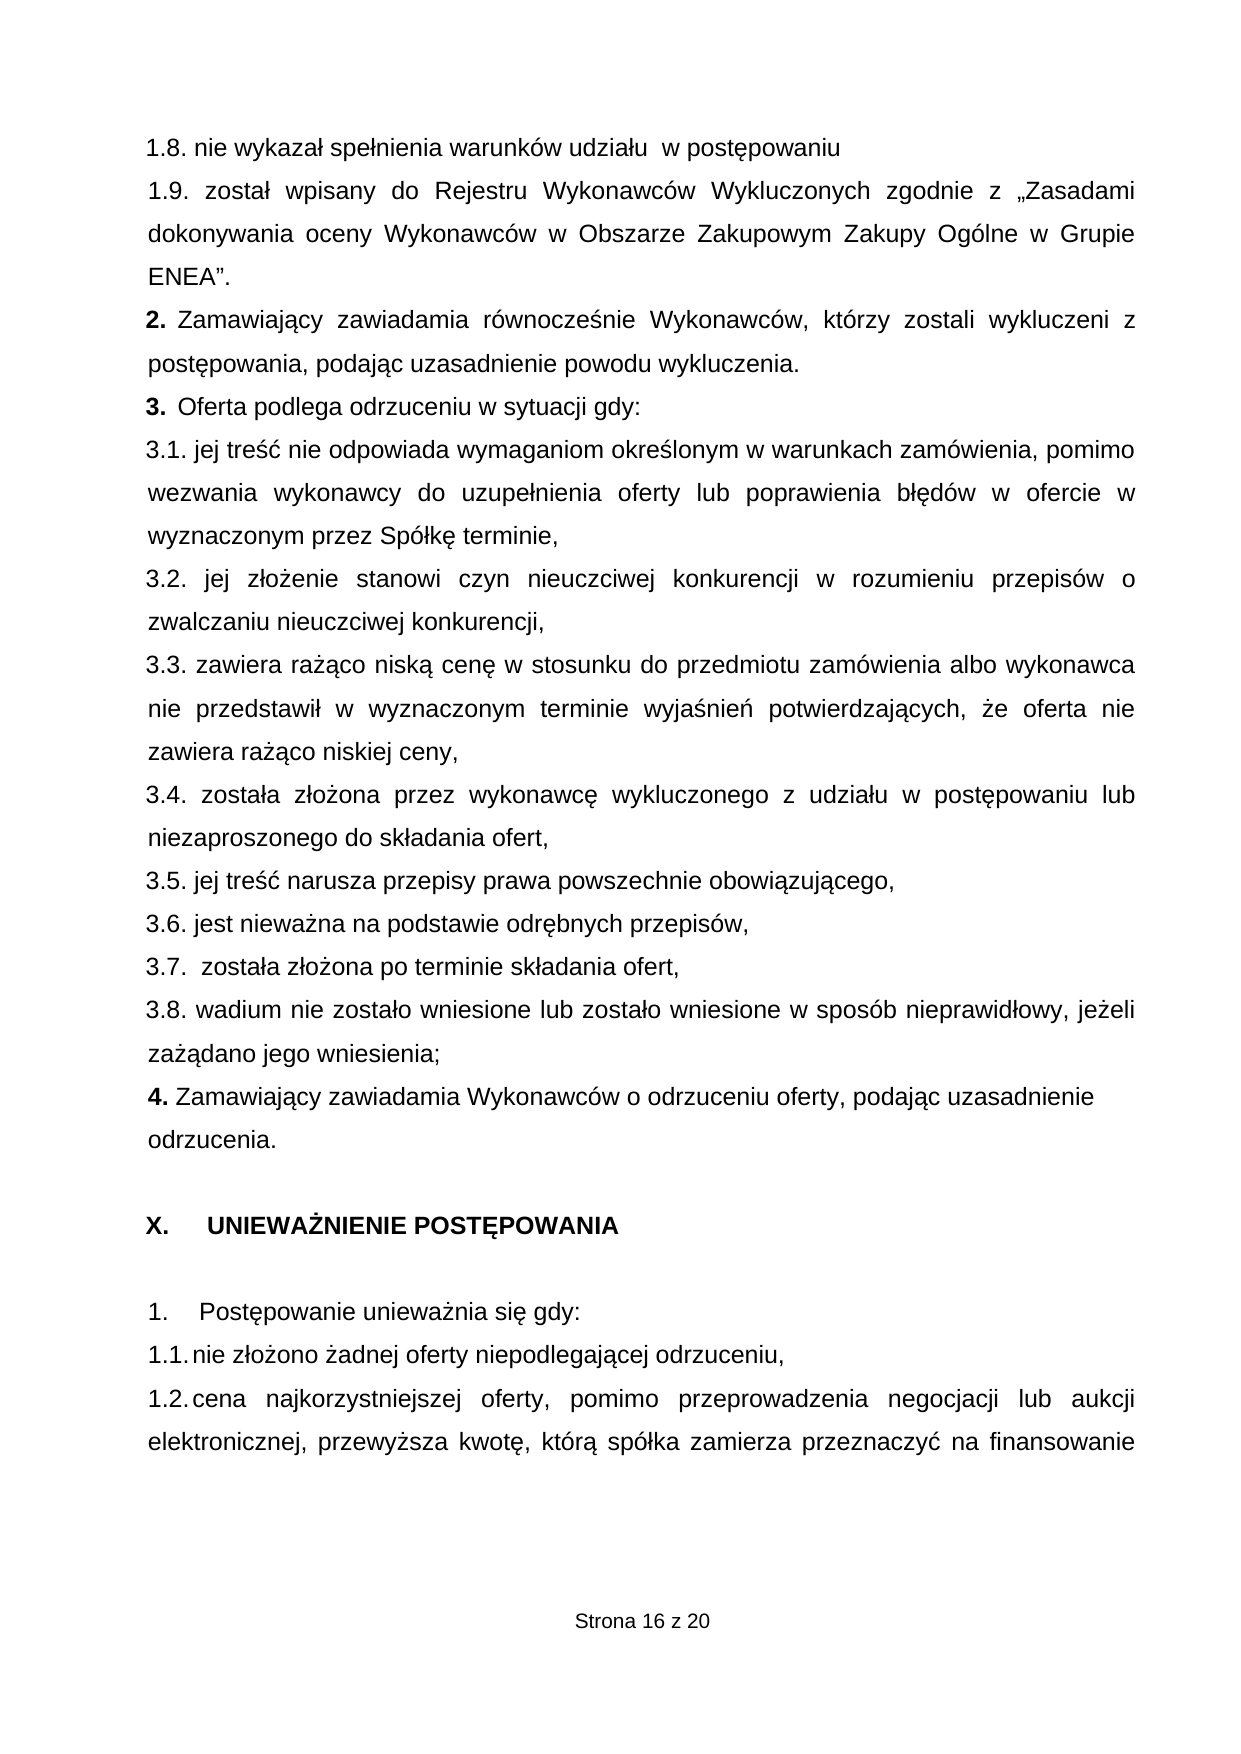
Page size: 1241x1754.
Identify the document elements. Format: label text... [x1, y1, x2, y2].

text 3.3. zawiera rażąco niską cenę w stosunku do przedmiotu zamówienia albo wykonawca nie przedstawił w wyznaczonym terminie wyjaśnień potwierdzających, że oferta nie zawiera rażąco niskiej ceny, [145, 650, 1137, 765]
text 3.2. jej złożenie stanowi czyn nieuczciwej konkurencji w rozumieniu przepisów o zwalczaniu nieuczciwej konkurencji, [145, 564, 1137, 636]
text 1.9. został wpisany do Rejestru Wykonawców Wykluczonych zgodnie z „Zasadami dokonywania oceny Wykonawców w Obszarze Zakupowym Zakupy Ogólne w Grupie ENEA”. [148, 176, 1137, 291]
list nie złożono żadnej oferty niepodlegającej odrzuceniu, [148, 1340, 1137, 1369]
list Postępowanie unieważnia się gdy: [148, 1297, 1137, 1326]
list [148, 1383, 1137, 1455]
text 3.1. jej treść nie odpowiada wymaganiom określonym w warunkach zamówienia, pomimo wezwania wykonawcy do uzupełnienia oferty lub poprawienia błędów w ofercie w wyznaczonym przez Spółkę terminie, [145, 435, 1137, 550]
text X. UNIEWAŻNIENIE POSTĘPOWANIA [145, 1211, 1137, 1240]
text 1.8. nie wykazał spełnienia warunków udziału w postępowaniu [145, 133, 1137, 162]
text 3.7. została złożona po terminie składania ofert, [145, 952, 1137, 981]
text 3. Oferta podlega odrzuceniu w sytuacji gdy: [145, 392, 1137, 420]
text 3.4. została złożona przez wykonawcę wykluczonego z udziału w postępowaniu lub niezaproszonego do składania ofert, [145, 780, 1137, 852]
text 3.6. jest nieważna na podstawie odrębnych przepisów, [145, 909, 1137, 938]
text 3.8. wadium nie zostało wniesione lub zostało wniesione w sposób nieprawidłowy, jeżeli zażądano jego wniesienia; [145, 995, 1137, 1067]
text 3.5. jej treść narusza przepisy prawa powszechnie obowiązującego, [145, 866, 1137, 895]
list 4. Zamawiający zawiadamia Wykonawców o odrzuceniu oferty, podając uzasadnienie odrzucenia. [148, 1082, 1137, 1153]
text 2. Zamawiający zawiadamia równocześnie Wykonawców, którzy zostali wykluczeni z postępowania, podając uzasadnienie powodu wykluczenia. [145, 305, 1137, 377]
